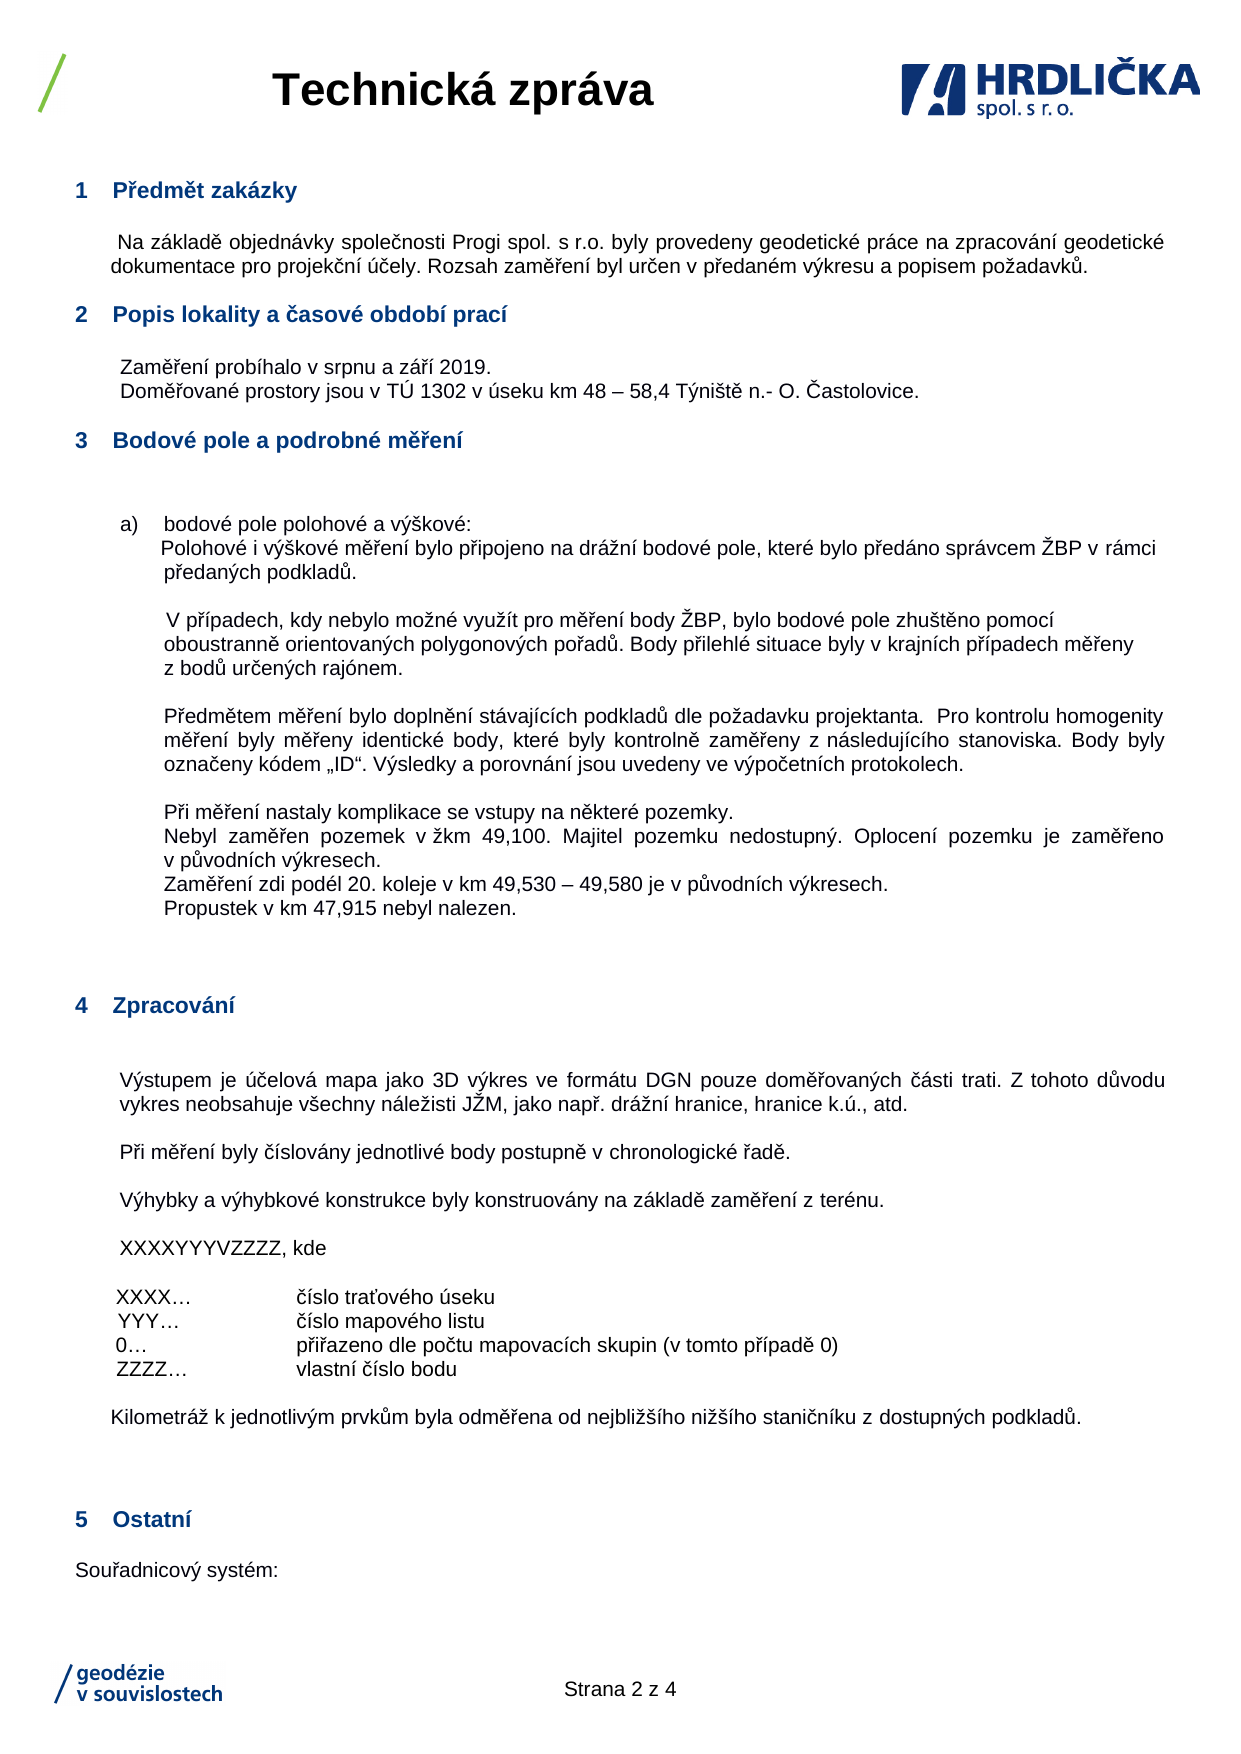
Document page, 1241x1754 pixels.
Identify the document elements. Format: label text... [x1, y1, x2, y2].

text Nebyl zaměřen pozemek v žkm 49,100. Majitel pozemku nedostupný. Oplocení pozemku je zaměřeno v původních výkresech. [164, 823, 1165, 871]
text Propustek v km 47,915 nebyl nalezen. [164, 895, 1165, 919]
text YYY… číslo mapového listu [75, 1309, 1165, 1333]
picture [901, 57, 1200, 119]
subtitle Popis lokality a časové období prací [75, 301, 1165, 328]
subtitle Předmět zakázky [75, 177, 1165, 203]
text Výstupem je účelová mapa jako 3D výkres ve formátu DGN pouze doměřovaných části trati. Z tohoto důvodu vykres neobsahuje všechny náležisti JŽM, jako např. drážní hranice, hranice k.ú., atd. [119, 1068, 1165, 1116]
text Kilometráž k jednotlivým prvkům byla odměřena od nejbližšího nižšího staničníku z dostupných podkladů. [75, 1405, 1165, 1429]
subtitle Ostatní [75, 1506, 1165, 1532]
picture [50, 1661, 226, 1706]
picture [36, 51, 68, 115]
text Na základě objednávky společnosti Progi spol. s r.o. byly provedeny geodetické práce na zpracování geodetické dokumentace pro projekční účely. Rozsah zaměření byl určen v předaném výkresu a popisem požadavků. [110, 229, 1165, 277]
list bodové pole polohové a výškové: [120, 512, 1165, 536]
list Doměřované prostory jsou v TÚ 1302 v úseku km 48 – 58,4 Týniště n.- O. Častolovice. [120, 379, 1165, 403]
subtitle Zpracování [75, 992, 1165, 1064]
text Při měření nastaly komplikace se vstupy na některé pozemky. [164, 799, 1165, 823]
list Zaměření probíhalo v srpnu a září 2019. [120, 355, 1165, 379]
subtitle Bodové pole a podrobné měření [75, 427, 1165, 453]
text Zaměření zdi podél 20. koleje v km 49,530 – 49,580 je v původních výkresech. [164, 871, 1165, 895]
text Výhybky a výhybkové konstrukce byly konstruovány na základě zaměření z terénu. [119, 1188, 1165, 1212]
text Předmětem měření bylo doplnění stávajících podkladů dle požadavku projektanta. Pro kontrolu homogenity měření byly měřeny identické body, které byly kontrolně zaměřeny z následujícího stanoviska. Body byly označeny kódem „ID“. Výsledky a porovnání jsou uvedeny ve výpočetních protokolech. [164, 704, 1165, 776]
text Při měření byly číslovány jednotlivé body postupně v chronologické řadě. [119, 1140, 1165, 1164]
list Polohové i výškové měření bylo připojeno na drážní bodové pole, které bylo předáno správcem ŽBP v rámci předaných podkladů. [120, 536, 1165, 584]
text ZZZZ… vlastní číslo bodu [110, 1357, 1165, 1381]
text Souřadnicový systém: [75, 1558, 1165, 1582]
text 0… přiřazeno dle počtu mapovacích skupin (v tomto případě 0) [75, 1333, 1165, 1357]
text XXXXYYYVZZZZ, kde [119, 1236, 1165, 1260]
list V případech, kdy nebylo možné využít pro měření body ŽBP, bylo bodové pole zhuštěno pomocí oboustranně orientovaných polygonových pořadů. Body přilehlé situace byly v krajních případech měřeny z bodů určených rajónem. [149, 608, 1165, 680]
text XXXX… číslo traťového úseku [75, 1285, 1165, 1309]
